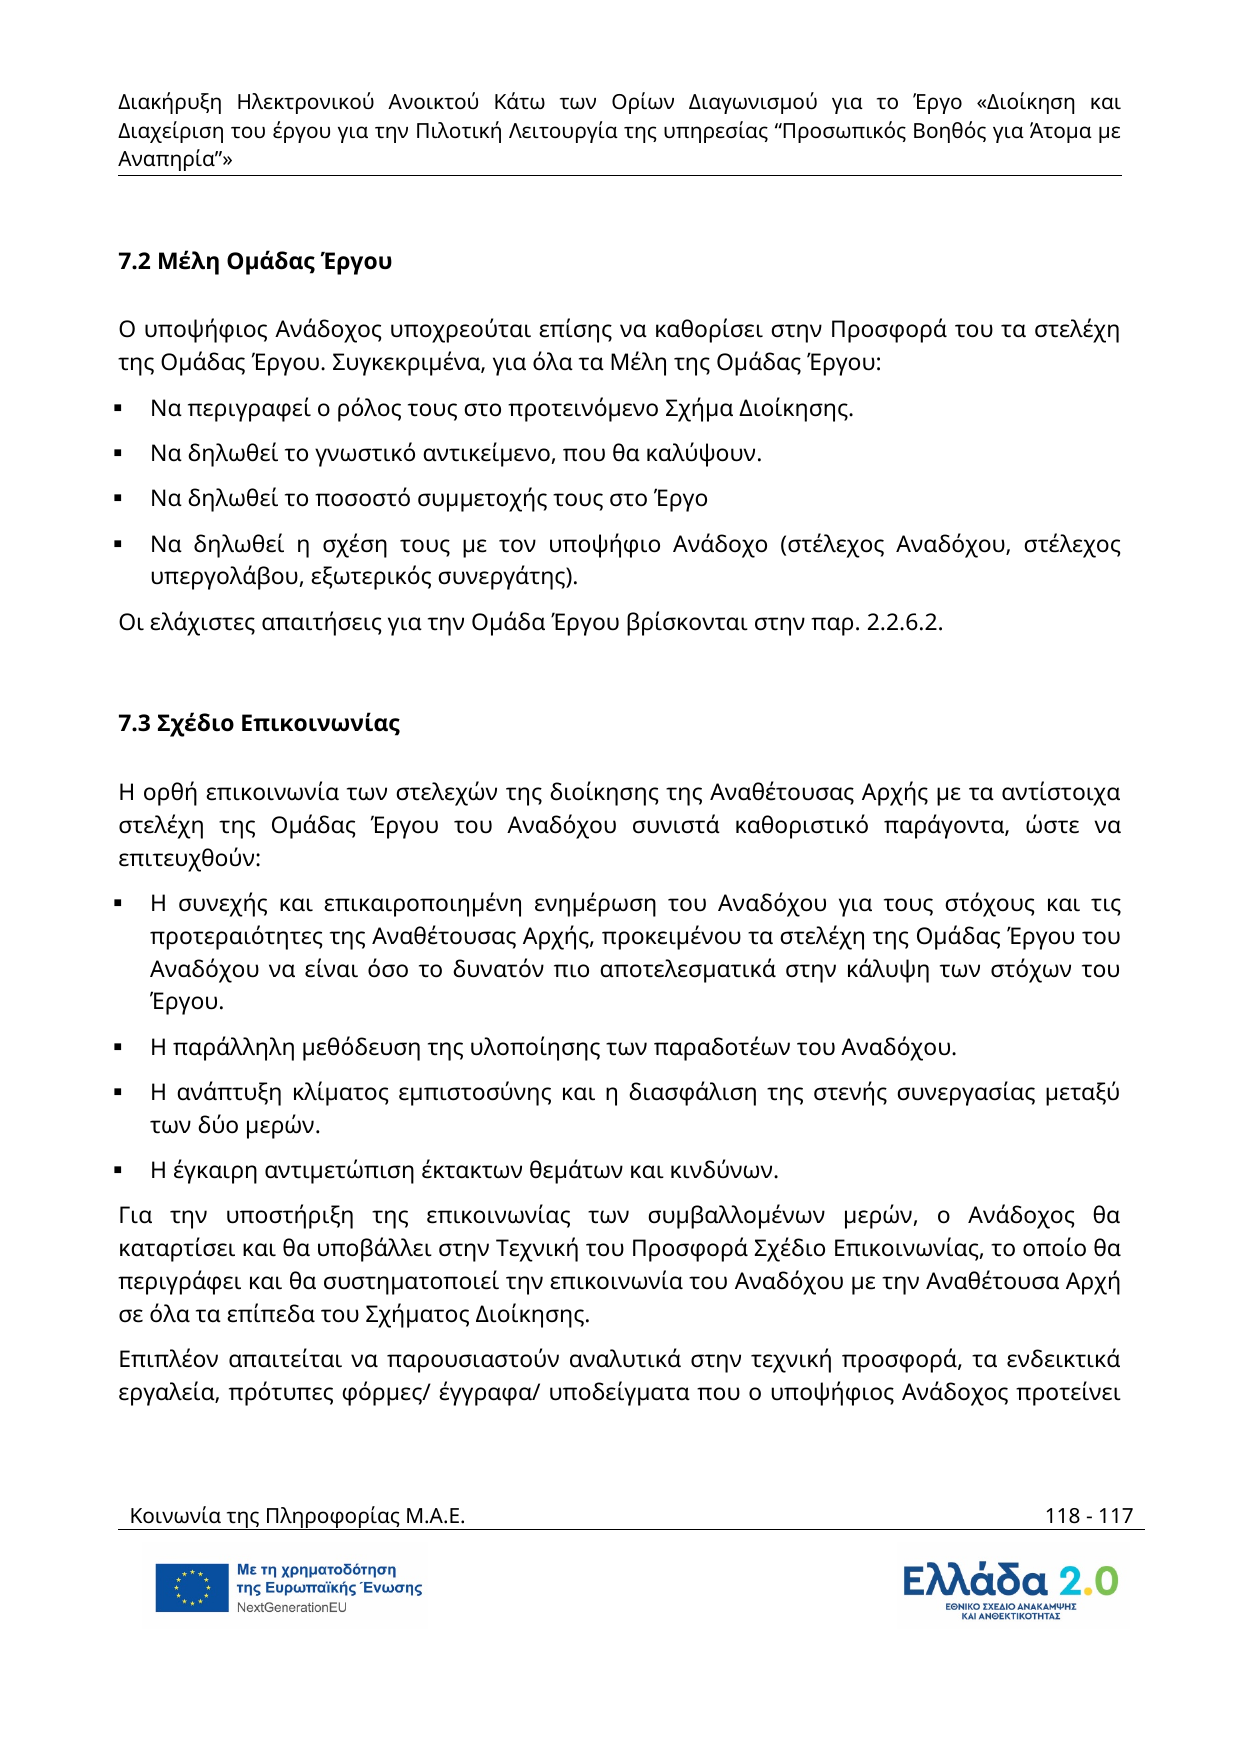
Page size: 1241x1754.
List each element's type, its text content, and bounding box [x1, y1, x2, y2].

text Ο υποψήφιος Ανάδοχος υποχρεούται επίσης να καθορίσει στην Προσφορά του τα στελέχη της Ομάδας Έργου. Συγκεκριμένα, για όλα τα Μέλη της Ομάδας Έργου: [118, 313, 1122, 377]
list Η ανάπτυξη κλίματος εμπιστοσύνης και η διασφάλιση της στενής συνεργασίας μεταξύ των δύο μερών. [112, 1076, 1122, 1140]
subtitle 7.2 Μέλη Ομάδας Έργου [118, 245, 1122, 276]
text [118, 1343, 1122, 1407]
list Να δηλωθεί το ποσοστό συμμετοχής τους στο Έργο [112, 482, 1122, 513]
list Η συνεχής και επικαιροποιημένη ενημέρωση του Αναδόχου για τους στόχους και τις προτεραιότητες της Αναθέτουσας Αρχής, προκειμένου τα στελέχη της Ομάδας Έργου του Αναδόχου να είναι όσο το δυνατόν πιο αποτελεσματικά στην κάλυψη των στόχων του Έργου. [112, 887, 1122, 1017]
list Η έγκαιρη αντιμετώπιση έκτακτων θεμάτων και κινδύνων. [112, 1154, 1122, 1185]
list Να δηλωθεί η σχέση τους με τον υποψήφιο Ανάδοχο (στέλεχος Αναδόχου, στέλεχος υπεργολάβου, εξωτερικός συνεργάτης). [112, 527, 1122, 592]
text Η ορθή επικοινωνία των στελεχών της διοίκησης της Αναθέτουσας Αρχής με τα αντίστοιχα στελέχη της Ομάδας Έργου του Αναδόχου συνιστά καθοριστικό παράγοντα, ώστε να επιτευχθούν: [118, 776, 1122, 873]
text Οι ελάχιστες απαιτήσεις για την Ομάδα Έργου βρίσκονται στην παρ. ‎2.2.6.2. [118, 606, 1122, 637]
list Η παράλληλη μεθόδευση της υλοποίησης των παραδοτέων του Αναδόχου. [112, 1031, 1122, 1062]
list Να δηλωθεί το γνωστικό αντικείμενο, που θα καλύψουν. [112, 437, 1122, 468]
list Να περιγραφεί ο ρόλος τους στο προτεινόμενο Σχήμα Διοίκησης. [112, 392, 1122, 423]
text Για την υποστήριξη της επικοινωνίας των συμβαλλομένων μερών, ο Ανάδοχος θα καταρτίσει και θα υποβάλλει στην Τεχνική του Προσφορά Σχέδιο Επικοινωνίας, το οποίο θα περιγράφει και θα συστηματοποιεί την επικοινωνία του Αναδόχου με την Αναθέτουσα Αρχή σε όλα τα επίπεδα του Σχήματος Διοίκησης. [118, 1199, 1122, 1329]
subtitle 7.3 Σχέδιο Επικοινωνίας [118, 707, 1122, 738]
